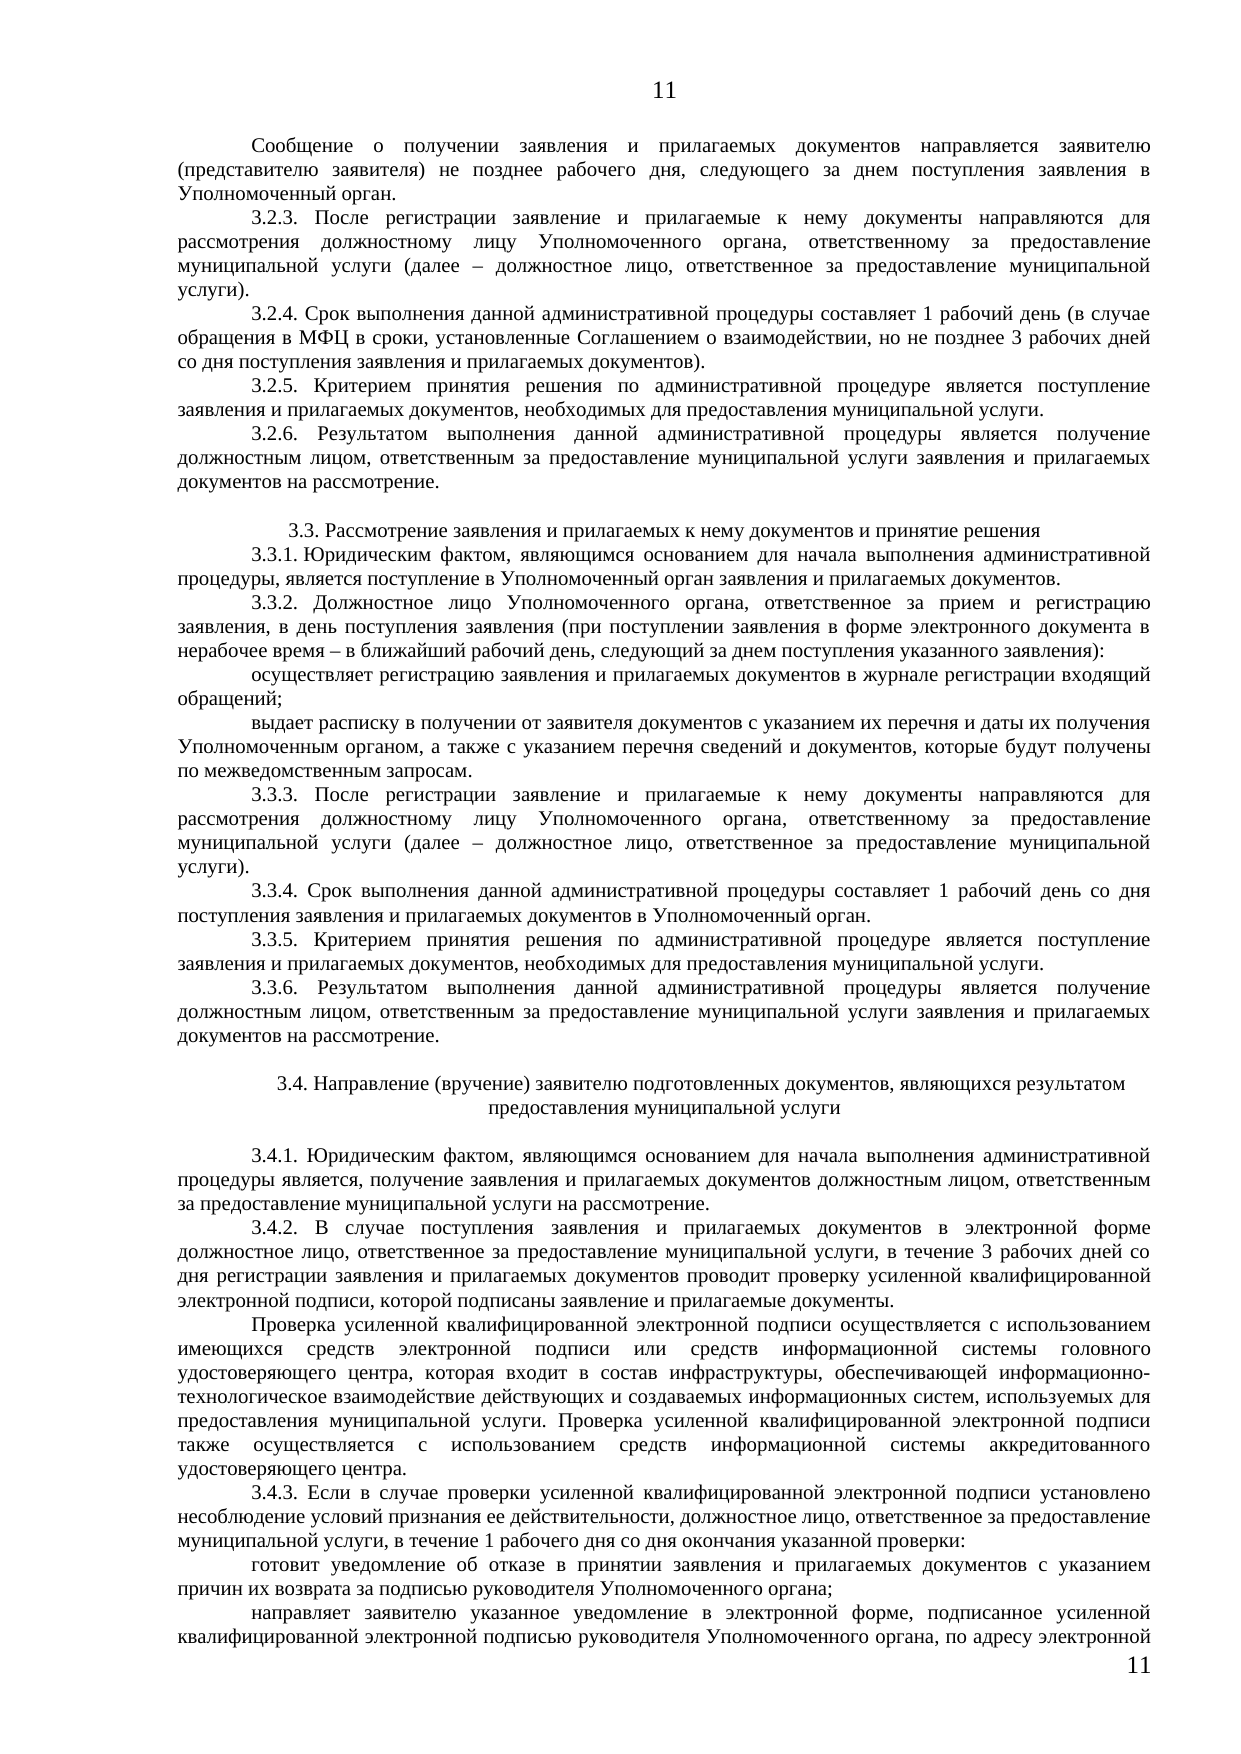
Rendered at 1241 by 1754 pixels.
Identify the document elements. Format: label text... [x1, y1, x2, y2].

text 3.3. Рассмотрение заявления и прилагаемых к нему документов и принятие решения [177, 517, 1152, 542]
text 3.3.4. Срок выполнения данной административной процедуры составляет 1 рабочий день со дня поступления заявления и прилагаемых документов в Уполномоченный орган. [177, 878, 1152, 927]
text 3.3.5. Критерием принятия решения по административной процедуре является поступление заявления и прилагаемых документов, необходимых для предоставления муниципальной услуги. [177, 927, 1152, 975]
text 3.2.4. Срок выполнения данной административной процедуры составляет 1 рабочий день (в случае обращения в МФЦ в сроки, установленные Соглашением о взаимодействии, но не позднее 3 рабочих дней со дня поступления заявления и прилагаемых документов). [177, 301, 1152, 373]
text 3.3.1. Юридическим фактом, являющимся основанием для начала выполнения административной процедуры, является поступление в Уполномоченный орган заявления и прилагаемых документов. [177, 542, 1152, 590]
text 3.3.2. Должностное лицо Уполномоченного органа, ответственное за прием и регистрацию заявления, в день поступления заявления (при поступлении заявления в форме электронного документа в нерабочее время – в ближайший рабочий день, следующий за днем поступления указанного заявления): [177, 590, 1152, 662]
text 3.4.2. В случае поступления заявления и прилагаемых документов в электронной форме должностное лицо, ответственное за предоставление муниципальной услуги, в течение 3 рабочих дней со дня регистрации заявления и прилагаемых документов проводит проверку усиленной квалифицированной электронной подписи, которой подписаны заявление и прилагаемые документы. [177, 1215, 1152, 1312]
text 3.4.3. Если в случае проверки усиленной квалифицированной электронной подписи установлено несоблюдение условий признания ее действительности, должностное лицо, ответственное за предоставление муниципальной услуги, в течение 1 рабочего дня со дня окончания указанной проверки: [177, 1480, 1152, 1552]
text 3.2.3. После регистрации заявление и прилагаемые к нему документы направляются для рассмотрения должностному лицу Уполномоченного органа, ответственному за предоставление муниципальной услуги (далее – должностное лицо, ответственное за предоставление муниципальной услуги). [177, 205, 1152, 301]
text готовит уведомление об отказе в принятии заявления и прилагаемых документов с указанием причин их возврата за подписью руководителя Уполномоченного органа; [177, 1552, 1152, 1600]
text 3.4.1. Юридическим фактом, являющимся основанием для начала выполнения административной процедуры является, получение заявления и прилагаемых документов должностным лицом, ответственным за предоставление муниципальной услуги на рассмотрение. [177, 1143, 1152, 1215]
text 3.3.3. После регистрации заявление и прилагаемые к нему документы направляются для рассмотрения должностному лицу Уполномоченного органа, ответственному за предоставление муниципальной услуги (далее – должностное лицо, ответственное за предоставление муниципальной услуги). [177, 782, 1152, 878]
text 3.4. Направление (вручение) заявителю подготовленных документов, являющихся результатом предоставления муниципальной услуги [177, 1071, 1152, 1119]
text выдает расписку в получении от заявителя документов с указанием их перечня и даты их получения Уполномоченным органом, а также с указанием перечня сведений и документов, которые будут получены по межведомственным запросам. [177, 710, 1152, 782]
text Проверка усиленной квалифицированной электронной подписи осуществляется с использованием имеющихся средств электронной подписи или средств информационной системы головного удостоверяющего центра, которая входит в состав инфраструктуры, обеспечивающей информационно-технологическое взаимодействие действующих и создаваемых информационных систем, используемых для предоставления муниципальной услуги. Проверка усиленной квалифицированной электронной подписи также осуществляется с использованием средств информационной системы аккредитованного удостоверяющего центра. [177, 1312, 1152, 1480]
text 3.3.6. Результатом выполнения данной административной процедуры является получение должностным лицом, ответственным за предоставление муниципальной услуги заявления и прилагаемых документов на рассмотрение. [177, 975, 1152, 1047]
text 3.2.5. Критерием принятия решения по административной процедуре является поступление заявления и прилагаемых документов, необходимых для предоставления муниципальной услуги. [177, 373, 1152, 421]
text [177, 1600, 1152, 1648]
text осуществляет регистрацию заявления и прилагаемых документов в журнале регистрации входящий обращений; [177, 662, 1152, 710]
text Сообщение о получении заявления и прилагаемых документов направляется заявителю (представителю заявителя) не позднее рабочего дня, следующего за днем поступления заявления в Уполномоченный орган. [177, 132, 1152, 205]
text 3.2.6. Результатом выполнения данной административной процедуры является получение должностным лицом, ответственным за предоставление муниципальной услуги заявления и прилагаемых документов на рассмотрение. [177, 421, 1152, 493]
